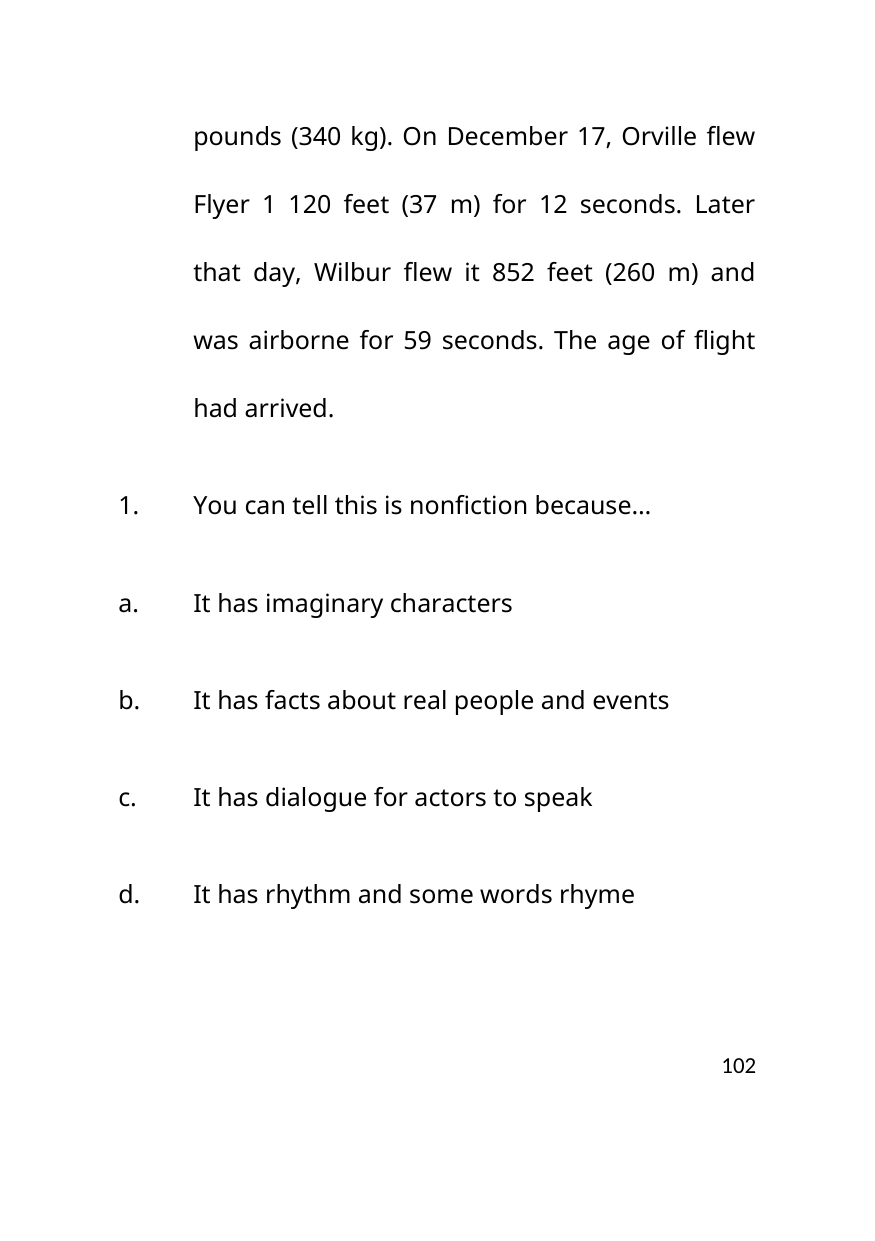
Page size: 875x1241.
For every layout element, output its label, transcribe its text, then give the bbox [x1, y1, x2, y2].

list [156, 118, 756, 425]
text a. It has imaginary characters [118, 585, 756, 619]
text b. It has facts about real people and events [118, 682, 756, 717]
text d. It has rhythm and some words rhyme [118, 877, 756, 911]
text c. It has dialogue for actors to speak [118, 780, 756, 814]
text 1. You can tell this is nonfiction because… [118, 488, 756, 522]
